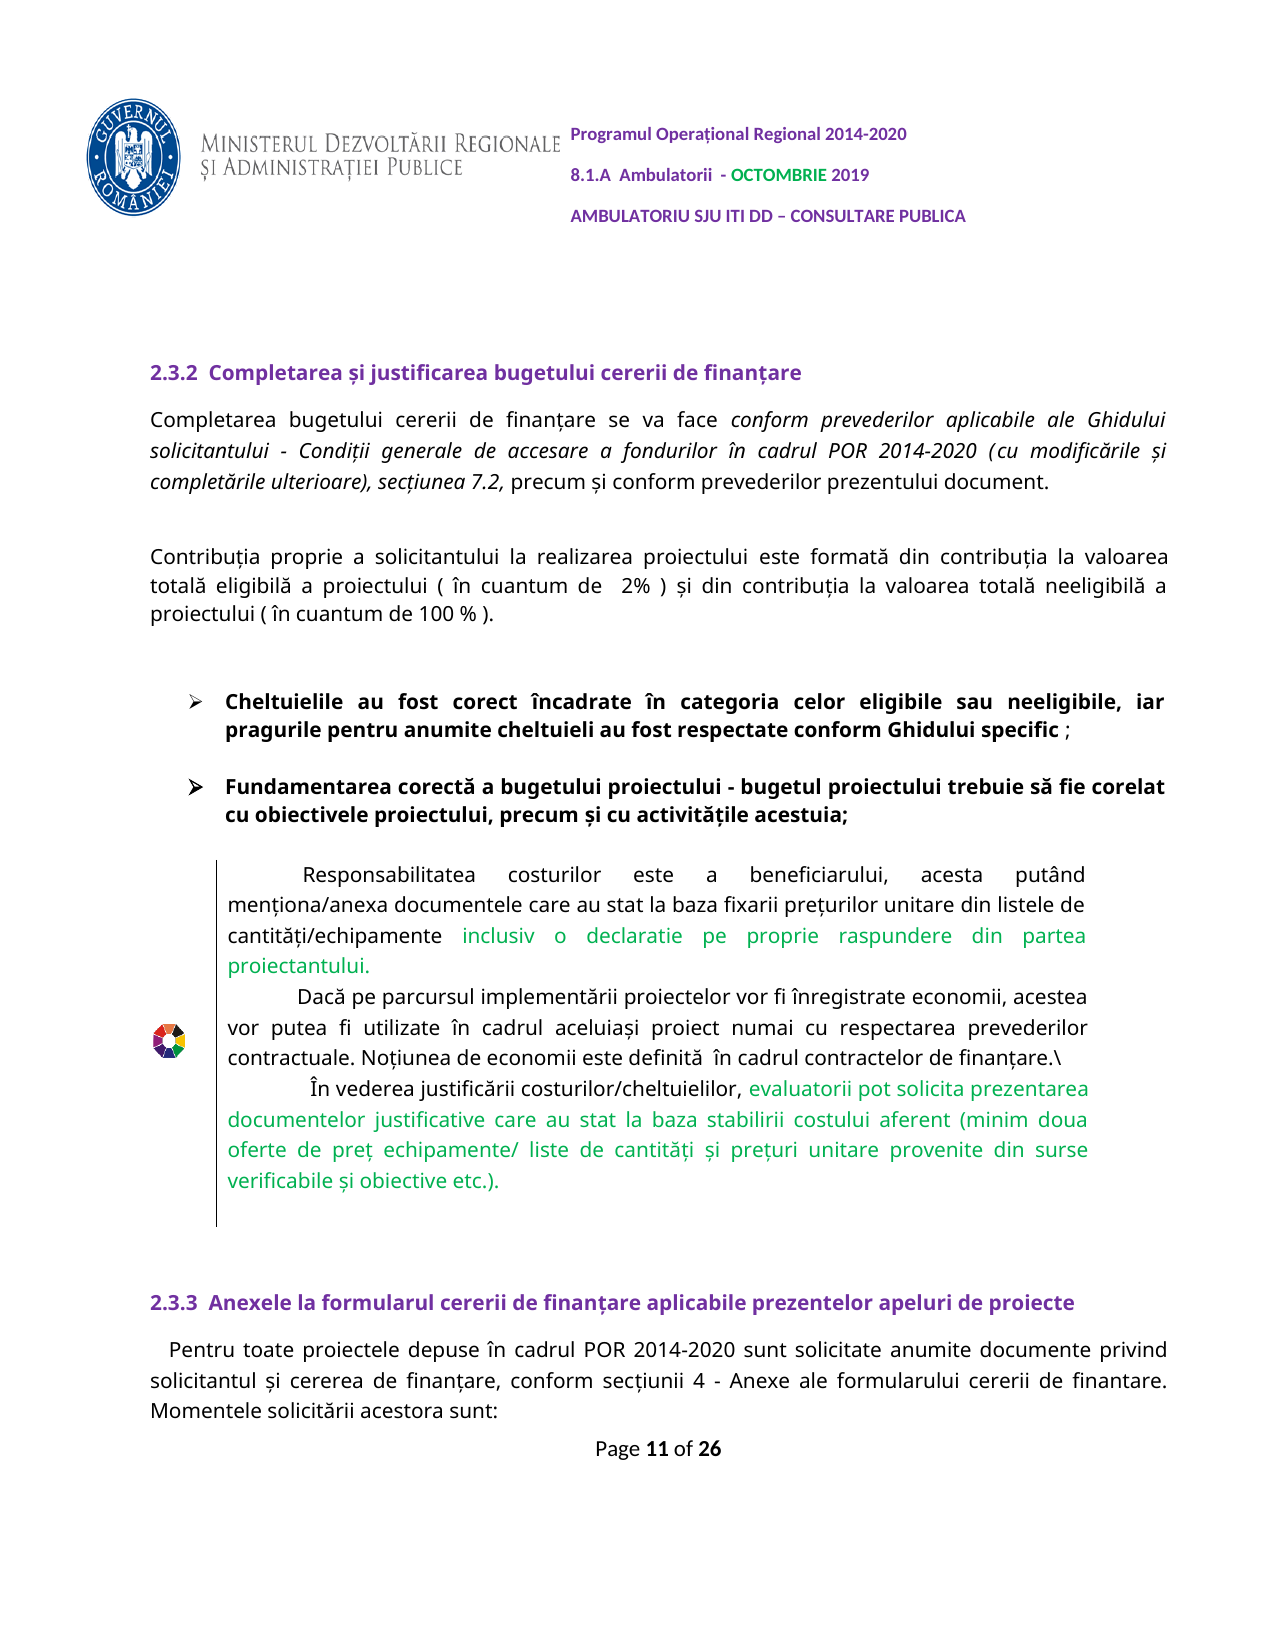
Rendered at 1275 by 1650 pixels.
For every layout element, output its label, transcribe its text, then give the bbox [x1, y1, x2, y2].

picture [150, 1021, 190, 1063]
list Cheltuielile au fost corect încadrate în categoria celor eligibile sau neeligibile, iar pragurile pentru anumite cheltuieli au fost respectate conform Ghidului specific ; [187, 687, 1166, 744]
picture [85, 97, 560, 218]
text 2.3.3 Anexele la formularul cererii de finanțare aplicabile prezentelor apeluri de proiecte [150, 1288, 1169, 1316]
text Pentru toate proiectele depuse în cadrul POR 2014-2020 sunt solicitate anumite documente privind solicitantul şi cererea de finanţare, conform secțiunii 4 - Anexe ale formularului cererii de finantare. Momentele solicitării acestora sunt: [150, 1335, 1169, 1425]
text Contribuţia proprie a solicitantului la realizarea proiectului este formată din contribuția la valoarea totală eligibilă a proiectului ( în cuantum de 2% ) și din contribuția la valoarea totală neeligibilă a proiectului ( în cuantum de 100 % ). [150, 542, 1169, 628]
text Completarea bugetului cererii de finanțare se va face conform prevederilor aplicabile ale Ghidului solicitantului - Condiții generale de accesare a fondurilor în cadrul POR 2014-2020 (cu modificările și completările ulterioare), secțiunea 7.2, precum și conform prevederilor prezentului document. [150, 406, 1166, 495]
table_header [139, 860, 216, 1227]
table_header Responsabilitatea costurilor este a beneficiarului, acesta putând menţiona/anexa documentele care au stat la baza fixarii preţurilor unitare din listele de cantităţi/echipamente inclusiv o declaratie pe proprie raspundere din partea proiectantului. Dacă pe parcursul implementării proiectelor vor fi înregistrate economii, acestea vor putea fi utilizate în cadrul aceluiași proiect numai cu respectarea prevederilor contractuale. Noţiunea de economii este definită în cadrul contractelor de finanţare.\ În vederea justificării costurilor/cheltuielilor, evaluatorii pot solicita prezentarea documentelor justificative care au stat la baza stabilirii costului aferent (minim doua oferte de preț echipamente/ liste de cantități și prețuri unitare provenite din surse verificabile și obiective etc.). [217, 860, 1098, 1227]
list Fundamentarea corectă a bugetului proiectului - bugetul proiectului trebuie să fie corelat cu obiectivele proiectului, precum și cu activităţile acestuia; [187, 772, 1166, 829]
text 2.3.2 Completarea și justificarea bugetului cererii de finanțare [150, 358, 1169, 387]
